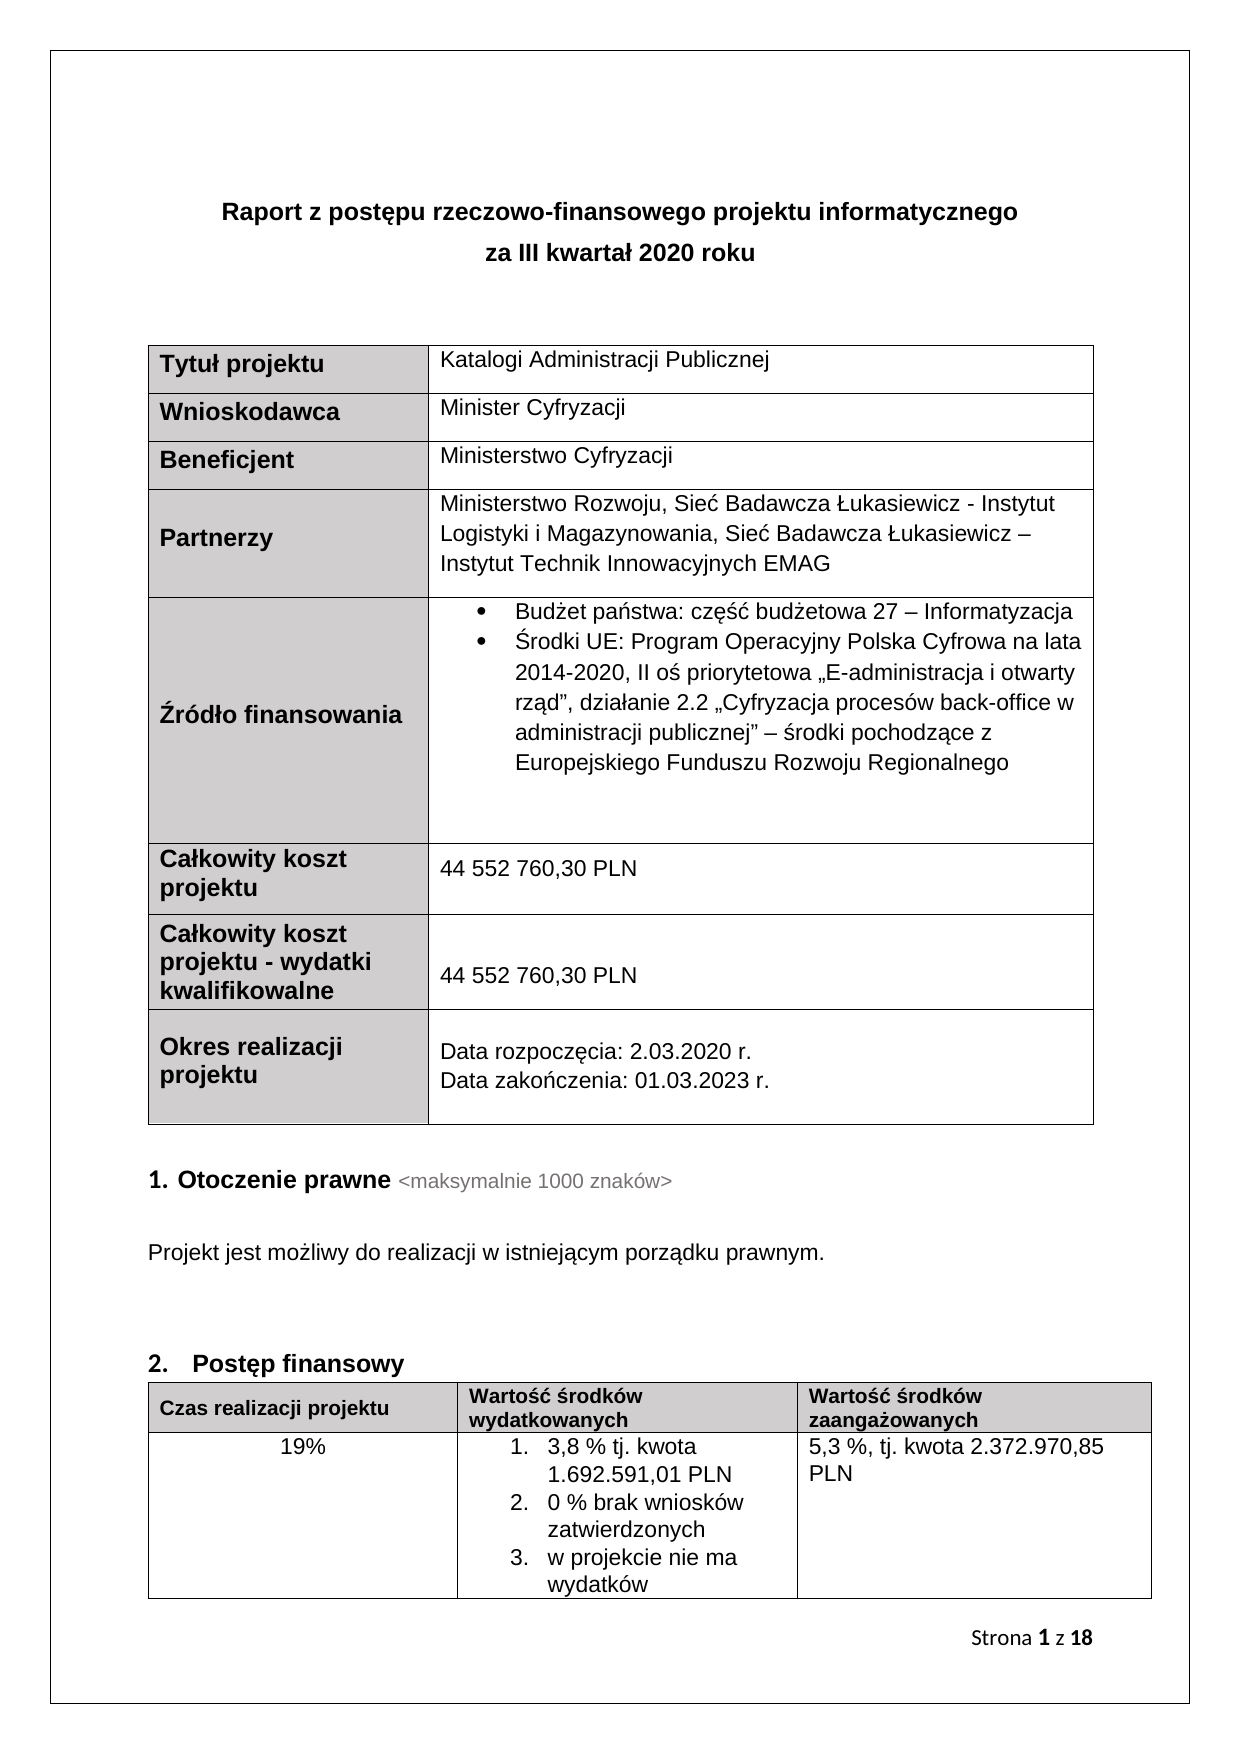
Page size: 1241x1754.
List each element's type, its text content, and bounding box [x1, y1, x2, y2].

table_cell Ministerstwo Rozwoju, Sieć Badawcza Łukasiewicz - Instytut Logistyki i Magazynowania, Sieć Badawcza Łukasiewicz – Instytut Technik Innowacyjnych EMAG [429, 490, 1093, 597]
table_cell Ministerstwo Cyfryzacji [429, 442, 1093, 489]
subtitle Otoczenie prawne <maksymalnie 1000 znaków> [148, 1162, 1063, 1195]
table_cell Okres realizacji projektu [149, 1010, 428, 1123]
table_cell Partnerzy [149, 490, 428, 597]
subtitle za III kwartał 2020 roku [148, 238, 1093, 266]
table_header Wartość środków wydatkowanych [458, 1383, 797, 1432]
table_cell Budżet państwa: część budżetowa 27 – Informatyzacja Środki UE: Program Operacyjny Polska Cyfrowa na lata 2014-2020, II oś priorytetowa „E-administracja i otwarty rząd”, działanie 2.2 „Cyfryzacja procesów back-office w administracji publicznej” – środki pochodzące z Europejskiego Funduszu Rozwoju Regionalnego [429, 598, 1093, 843]
table_cell Minister Cyfryzacji [429, 394, 1093, 441]
table_cell Całkowity koszt projektu - wydatki kwalifikowalne [149, 915, 428, 1009]
table_cell Data rozpoczęcia: 2.03.2020 r. Data zakończenia: 01.03.2023 r. [429, 1010, 1093, 1123]
table_cell Beneficjent [149, 442, 428, 489]
table_header Czas realizacji projektu [149, 1383, 457, 1432]
table_header Katalogi Administracji Publicznej [429, 346, 1093, 393]
table_cell Źródło finansowania [149, 598, 428, 843]
table_cell 44 552 760,30 PLN [429, 915, 1093, 1009]
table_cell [458, 1433, 797, 1598]
subtitle Raport z postępu rzeczowo-finansowego projektu informatycznego [148, 196, 1093, 225]
table_header Wartość środków zaangażowanych [798, 1383, 1151, 1432]
table_cell Wnioskodawca [149, 394, 428, 441]
text Projekt jest możliwy do realizacji w istniejącym porządku prawnym. [148, 1239, 1093, 1265]
table_header Tytuł projektu [149, 346, 428, 393]
subtitle Postęp finansowy [148, 1347, 1093, 1380]
table_cell 44 552 760,30 PLN [429, 844, 1093, 914]
table_cell 5,3 %, tj. kwota 2.372.970,85 PLN [798, 1433, 1151, 1598]
table_cell Całkowity koszt projektu [149, 844, 428, 914]
table_cell 19% [149, 1433, 457, 1598]
